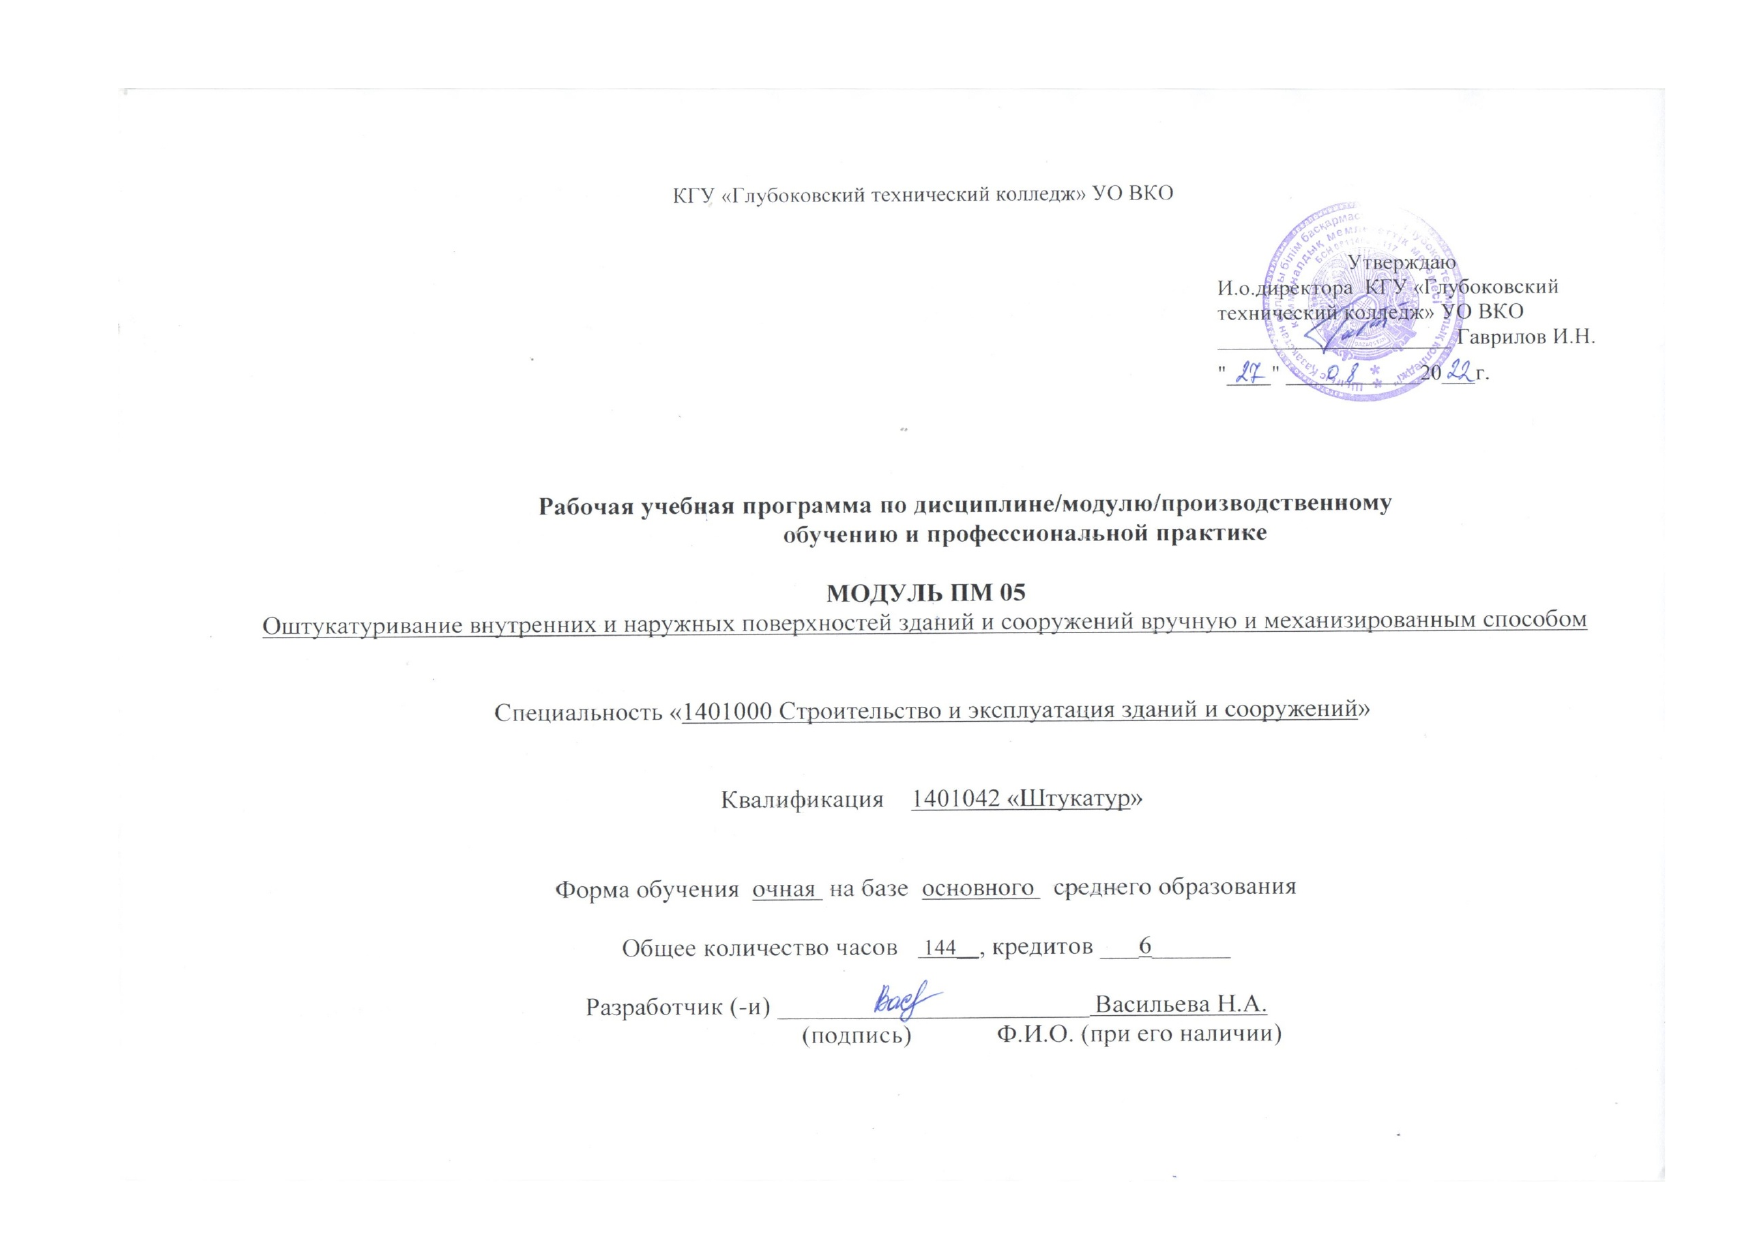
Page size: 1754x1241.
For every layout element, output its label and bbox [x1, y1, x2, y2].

picture [118, 88, 1666, 1182]
